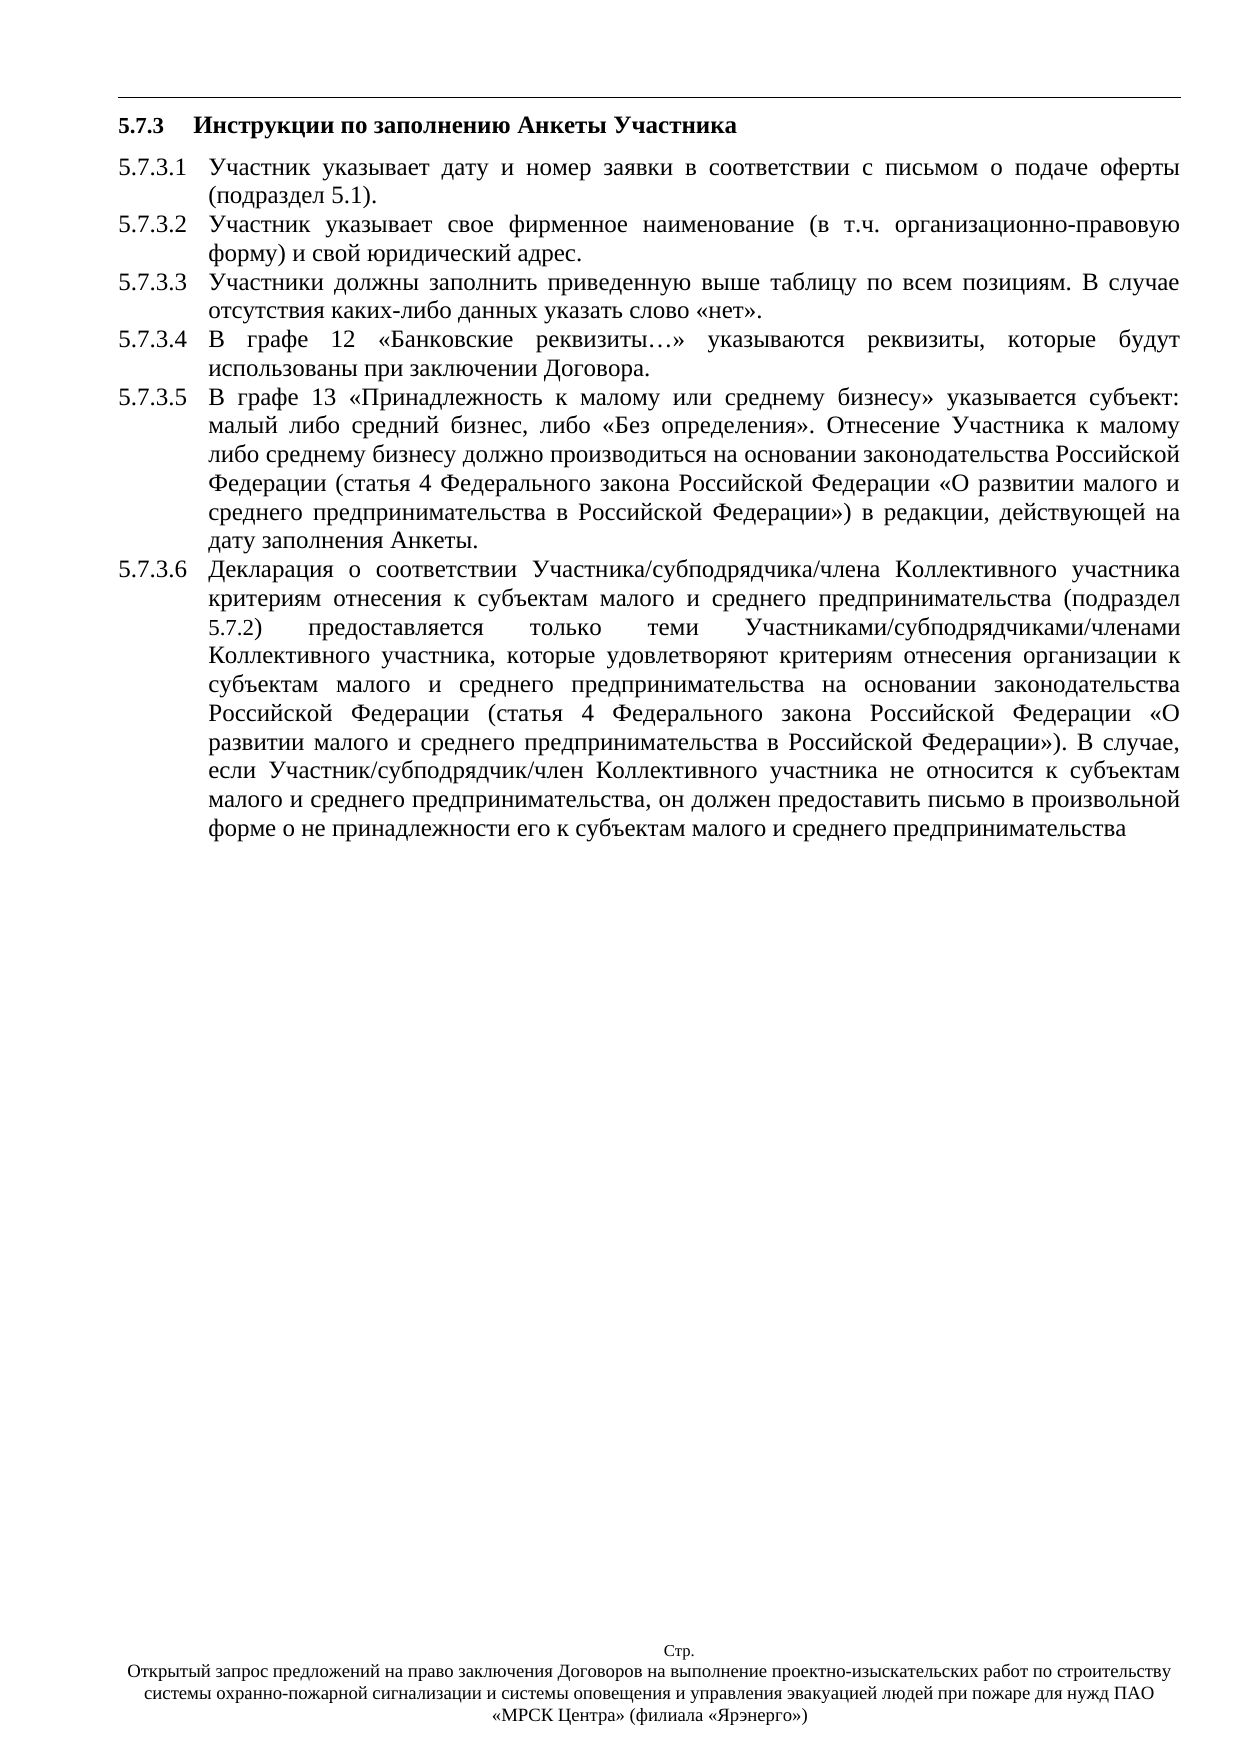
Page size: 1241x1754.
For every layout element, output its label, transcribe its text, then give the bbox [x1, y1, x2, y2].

list Участник указывает свое фирменное наименование (в т.ч. организационно-правовую форму) и свой юридический адрес. [118, 209, 1181, 267]
list В графе 12 «Банковские реквизиты…» указываются реквизиты, которые будут использованы при заключении Договора. [118, 324, 1181, 382]
list В графе 13 «Принадлежность к малому или среднему бизнесу» указывается субъект: малый либо средний бизнес, либо «Без определения». Отнесение Участника к малому либо среднему бизнесу должно производиться на основании законодательства Российской Федерации (статья 4 Федерального закона Российской Федерации «О развитии малого и среднего предпринимательства в Российской Федерации») в редакции, действующей на дату заполнения Анкеты. [118, 382, 1181, 554]
list Декларация о соответствии Участника/субподрядчика/члена Коллективного участника критериям отнесения к субъектам малого и среднего предпринимательства (подраздел 5.7.2) предоставляется только теми Участниками/субподрядчиками/членами Коллективного участника, которые удовлетворяют критериям отнесения организации к субъектам малого и среднего предпринимательства на основании законодательства Российской Федерации (статья 4 Федерального закона Российской Федерации «О развитии малого и среднего предпринимательства в Российской Федерации»). В случае, если Участник/субподрядчик/член Коллективного участника не относится к субъектам малого и среднего предпринимательства, он должен предоставить письмо в произвольной форме о не принадлежности его к субъектам малого и среднего предпринимательства [118, 554, 1181, 842]
list Участники должны заполнить приведенную выше таблицу по всем позициям. В случае отсутствия каких-либо данных указать слово «нет». [118, 267, 1181, 324]
list Участник указывает дату и номер заявки в соответствии с письмом о подаче оферты (подраздел 5.1). [118, 152, 1181, 209]
subtitle Инструкции по заполнению Анкеты Участника [118, 111, 1181, 139]
